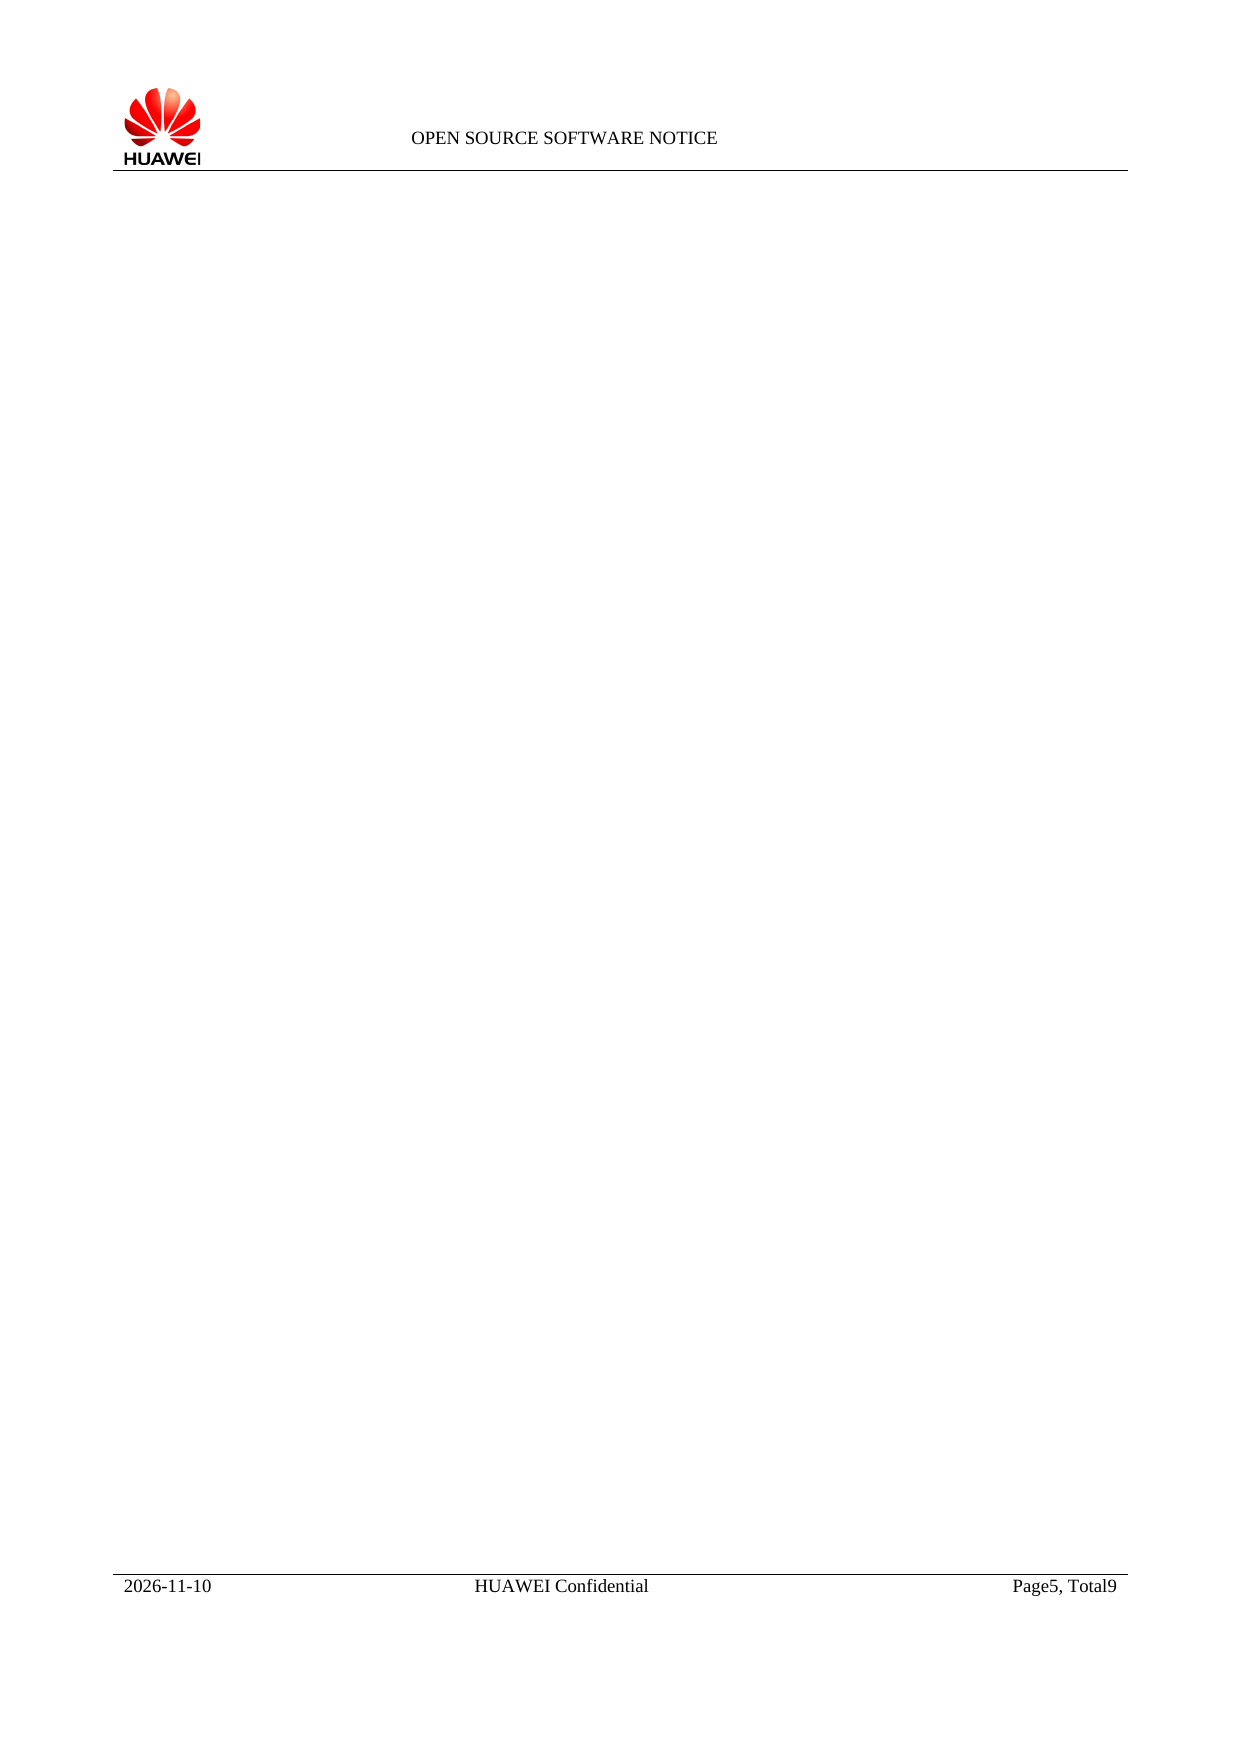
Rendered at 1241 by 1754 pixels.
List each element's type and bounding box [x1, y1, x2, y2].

picture [124, 88, 201, 165]
